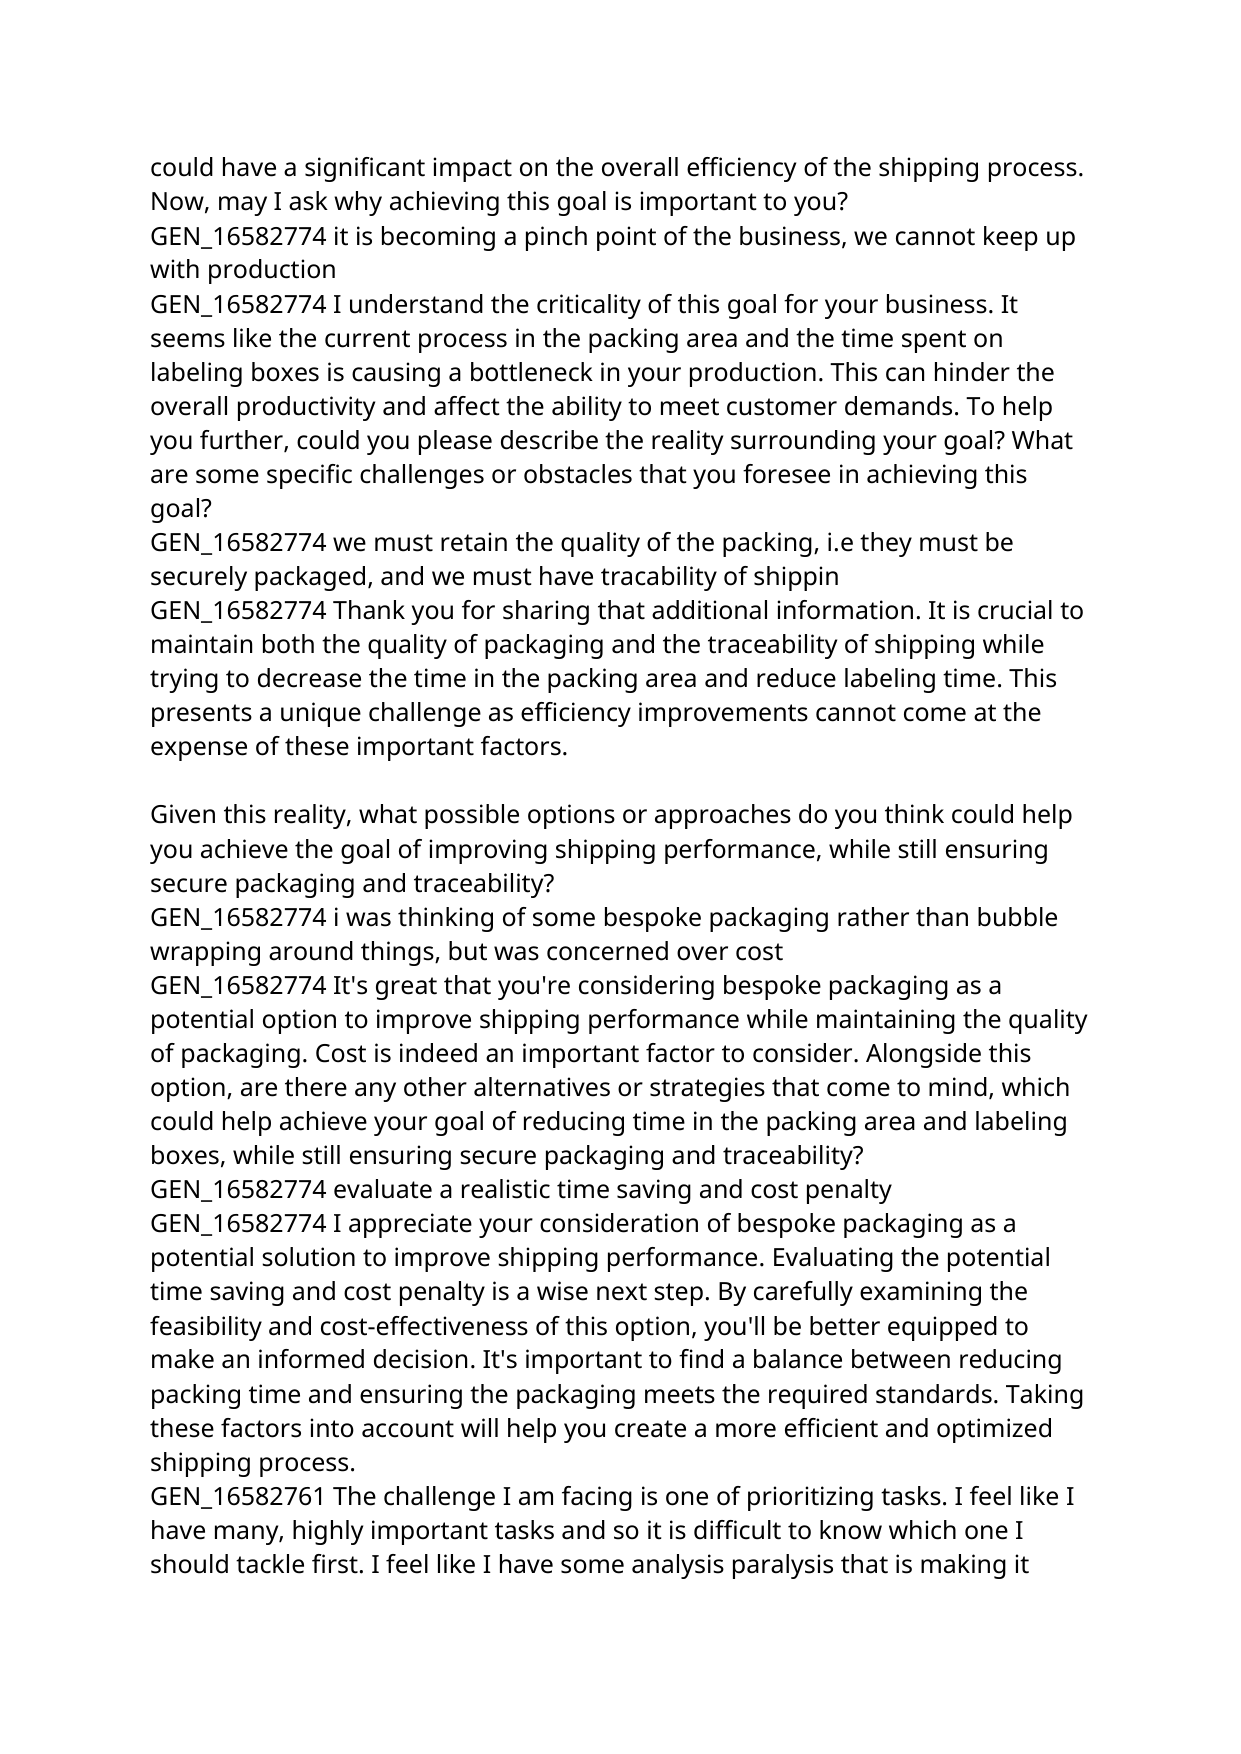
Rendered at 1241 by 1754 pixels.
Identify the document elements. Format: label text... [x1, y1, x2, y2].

text GEN_16582774 It's great that you're considering bespoke packaging as a potential option to improve shipping performance while maintaining the quality of packaging. Cost is indeed an important factor to consider. Alongside this option, are there any other alternatives or strategies that come to mind, which could help achieve your goal of reducing time in the packing area and labeling boxes, while still ensuring secure packaging and traceability? [150, 967, 1090, 1172]
text Given this reality, what possible options or approaches do you think could help you achieve the goal of improving shipping performance, while still ensuring secure packaging and traceability? [150, 797, 1090, 899]
text GEN_16582774 we must retain the quality of the packing, i.e they must be securely packaged, and we must have tracability of shippin [150, 525, 1090, 593]
text GEN_16582774 I appreciate your consideration of bespoke packaging as a potential solution to improve shipping performance. Evaluating the potential time saving and cost penalty is a wise next step. By carefully examining the feasibility and cost-effectiveness of this option, you'll be better equipped to make an informed decision. It's important to find a balance between reducing packing time and ensuring the packaging meets the required standards. Taking these factors into account will help you create a more efficient and optimized shipping process. [150, 1206, 1090, 1478]
text GEN_16582774 I understand the criticality of this goal for your business. It seems like the current process in the packing area and the time spent on labeling boxes is causing a bottleneck in your production. This can hinder the overall productivity and affect the ability to meet customer demands. To help you further, could you please describe the reality surrounding your goal? What are some specific challenges or obstacles that you foresee in achieving this goal? [150, 286, 1090, 525]
text GEN_16582774 Thank you for sharing that additional information. It is crucial to maintain both the quality of packaging and the traceability of shipping while trying to decrease the time in the packing area and reduce labeling time. This presents a unique challenge as efficiency improvements cannot come at the expense of these important factors. [150, 593, 1090, 763]
text GEN_16582774 evaluate a realistic time saving and cost penalty [150, 1172, 1090, 1206]
text GEN_16582774 it is becoming a pinch point of the business, we cannot keep up with production [150, 218, 1090, 286]
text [150, 150, 1090, 218]
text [150, 1478, 1090, 1581]
text GEN_16582774 i was thinking of some bespoke packaging rather than bubble wrapping around things, but was concerned over cost [150, 899, 1090, 967]
